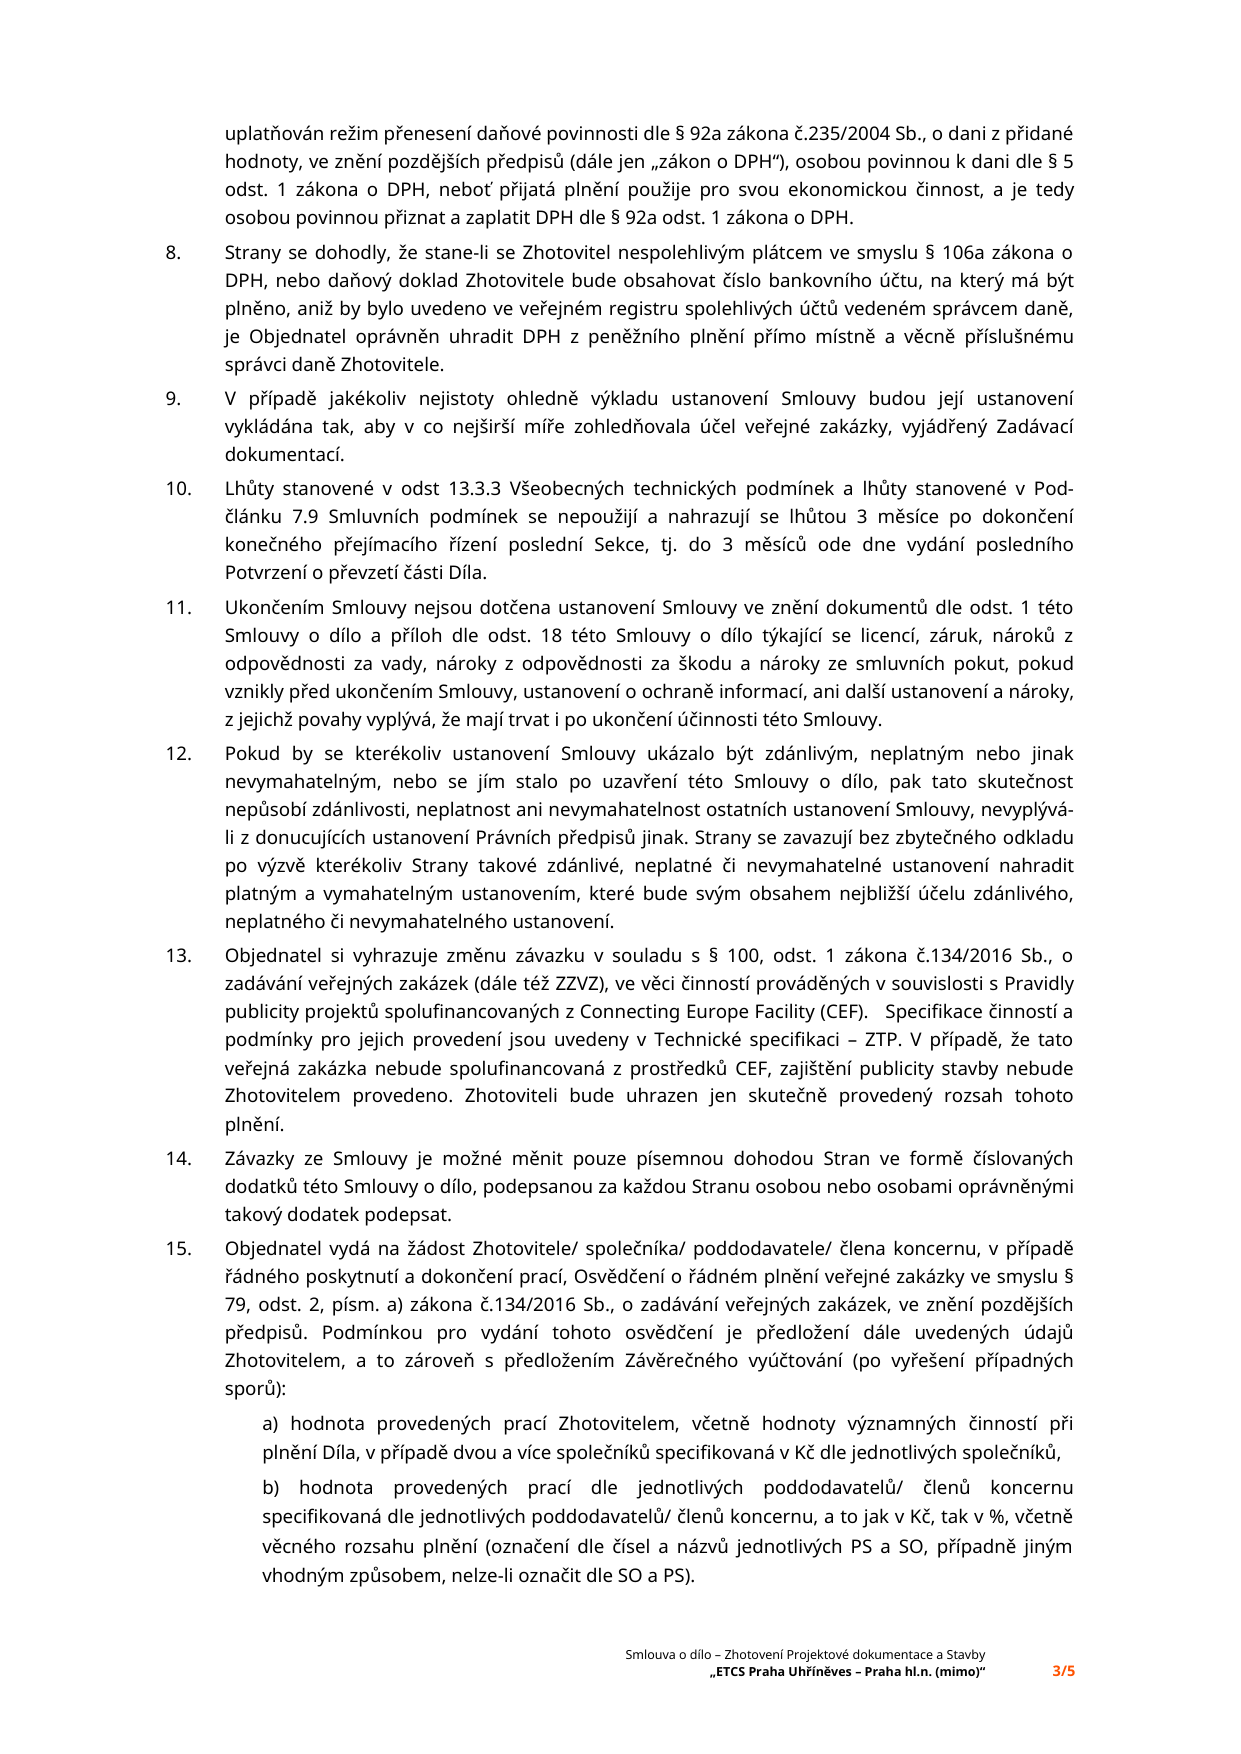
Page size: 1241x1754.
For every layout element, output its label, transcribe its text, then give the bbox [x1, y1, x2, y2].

text b) hodnota provedených prací dle jednotlivých poddodavatelů/ členů koncernu specifikovaná dle jednotlivých poddodavatelů/ členů koncernu, a to jak v Kč, tak v %, včetně věcného rozsahu plnění (označení dle čísel a názvů jednotlivých PS a SO, případně jiným vhodným způsobem, nelze-li označit dle SO a PS). [262, 1474, 1075, 1588]
list Objednatel vydá na žádost Zhotovitele/ společníka/ poddodavatele/ člena koncernu, v případě řádného poskytnutí a dokončení prací, Osvědčení o řádném plnění veřejné zakázky ve smyslu § 79, odst. 2, písm. a) zákona č.134/2016 Sb., o zadávání veřejných zakázek, ve znění pozdějších předpisů. Podmínkou pro vydání tohoto osvědčení je předložení dále uvedených údajů Zhotovitelem, a to zároveň s předložením Závěrečného vyúčtování (po vyřešení případných sporů): [165, 1235, 1075, 1401]
list Pokud by se kterékoliv ustanovení Smlouvy ukázalo být zdánlivým, neplatným nebo jinak nevymahatelným, nebo se jím stalo po uzavření této Smlouvy o dílo, pak tato skutečnost nepůsobí zdánlivosti, neplatnost ani nevymahatelnost ostatních ustanovení Smlouvy, nevyplývá-li z donucujících ustanovení Právních předpisů jinak. Strany se zavazují bez zbytečného odkladu po výzvě kterékoliv Strany takové zdánlivé, neplatné či nevymahatelné ustanovení nahradit platným a vymahatelným ustanovením, které bude svým obsahem nejbližší účelu zdánlivého, neplatného či nevymahatelného ustanovení. [165, 740, 1075, 934]
list Strany se dohodly, že stane-li se Zhotovitel nespolehlivým plátcem ve smyslu § 106a zákona o DPH, nebo daňový doklad Zhotovitele bude obsahovat číslo bankovního účtu, na který má být plněno, aniž by bylo uvedeno ve veřejném registru spolehlivých účtů vedeném správcem daně, je Objednatel oprávněn uhradit DPH z peněžního plnění přímo místně a věcně příslušnému správci daně Zhotovitele. [165, 239, 1075, 377]
list Ukončením Smlouvy nejsou dotčena ustanovení Smlouvy ve znění dokumentů dle odst. 1 této Smlouvy o dílo a příloh dle odst. 18 této Smlouvy o dílo týkající se licencí, záruk, nároků z odpovědnosti za vady, nároky z odpovědnosti za škodu a nároky ze smluvních pokut, pokud vznikly před ukončením Smlouvy, ustanovení o ochraně informací, ani další ustanovení a nároky, z jejichž povahy vyplývá, že mají trvat i po ukončení účinnosti této Smlouvy. [165, 594, 1075, 732]
list V případě jakékoliv nejistoty ohledně výkladu ustanovení Smlouvy budou její ustanovení vykládána tak, aby v co nejširší míře zohledňovala účel veřejné zakázky, vyjádřený Zadávací dokumentací. [165, 385, 1075, 467]
list Objednatel si vyhrazuje změnu závazku v souladu s § 100, odst. 1 zákona č.134/2016 Sb., o zadávání veřejných zakázek (dále též ZZVZ), ve věci činností prováděných v souvislosti s Pravidly publicity projektů spolufinancovaných z Connecting Europe Facility (CEF). Specifikace činností a podmínky pro jejich provedení jsou uvedeny v Technické specifikaci – ZTP. V případě, že tato veřejná zakázka nebude spolufinancovaná z prostředků CEF, zajištění publicity stavby nebude Zhotovitelem provedeno. Zhotoviteli bude uhrazen jen skutečně provedený rozsah tohoto plnění. [165, 943, 1075, 1136]
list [165, 121, 1075, 230]
list Závazky ze Smlouvy je možné měnit pouze písemnou dohodou Stran ve formě číslovaných dodatků této Smlouvy o dílo, podepsanou za každou Stranu osobou nebo osobami oprávněnými takový dodatek podepsat. [165, 1145, 1075, 1227]
text a) hodnota provedených prací Zhotovitelem, včetně hodnoty významných činností při plnění Díla, v případě dvou a více společníků specifikovaná v Kč dle jednotlivých společníků, [262, 1410, 1075, 1464]
list Lhůty stanovené v odst 13.3.3 Všeobecných technických podmínek a lhůty stanovené v Pod-článku 7.9 Smluvních podmínek se nepoužijí a nahrazují se lhůtou 3 měsíce po dokončení konečného přejímacího řízení poslední Sekce, tj. do 3 měsíců ode dne vydání posledního Potvrzení o převzetí části Díla. [165, 476, 1075, 585]
